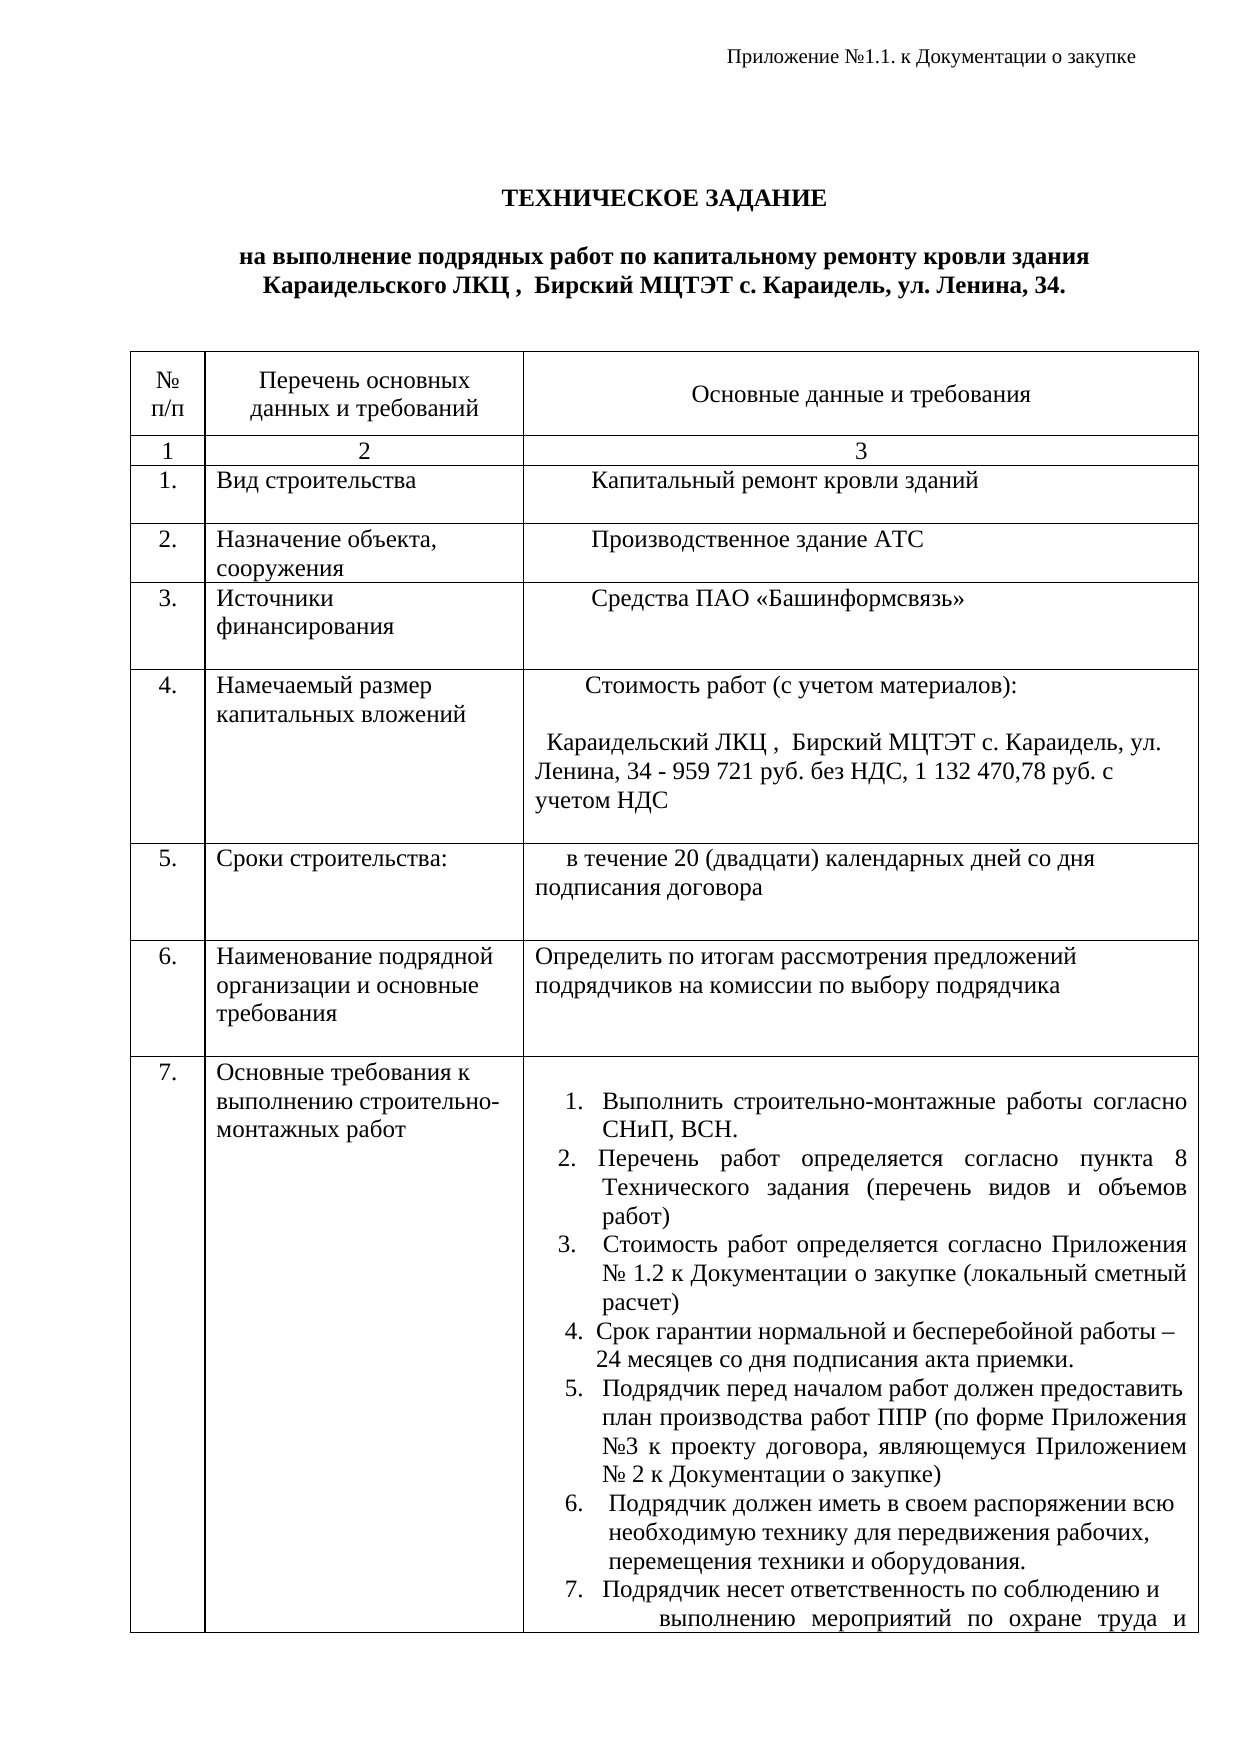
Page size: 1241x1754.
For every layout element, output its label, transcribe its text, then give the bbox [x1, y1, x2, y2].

table_cell 3 [524, 436, 1198, 464]
table_cell Производственное здание АТС [524, 524, 1198, 582]
table_cell 6. [131, 941, 204, 1056]
text Приложение №1.1. к Документации о закупке [325, 44, 1152, 68]
table_header Перечень основных данных и требований [206, 352, 523, 435]
table_cell Намечаемый размер капитальных вложений [206, 670, 523, 842]
table_cell Сроки строительства: [206, 844, 523, 940]
table_cell Источники финансирования [206, 583, 523, 669]
table_cell 1. [131, 466, 204, 523]
text на выполнение подрядных работ по капитальному ремонту кровли здания Караидельского ЛКЦ , Бирский МЦТЭТ с. Караидель, ул. Ленина, 34. [177, 241, 1152, 298]
text ТЕХНИЧЕСКОЕ ЗАДАНИЕ [177, 183, 1152, 212]
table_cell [524, 1057, 1198, 1632]
table_cell 7. [131, 1057, 204, 1632]
table_cell Средства ПАО «Башинформсвязь» [524, 583, 1198, 669]
table_cell 1 [131, 436, 204, 464]
table_cell 3. [131, 583, 204, 669]
table_cell в течение 20 (двадцати) календарных дней со дня подписания договора [524, 844, 1198, 940]
table_cell Наименование подрядной организации и основные требования [206, 941, 523, 1056]
table_cell Вид строительства [206, 466, 523, 523]
table_cell Стоимость работ (с учетом материалов): Караидельский ЛКЦ , Бирский МЦТЭТ с. Караидель, ул. Ленина, 34 - 959 721 руб. без НДС, 1 132 470,78 руб. с учетом НДС [524, 670, 1198, 842]
table_cell 4. [131, 670, 204, 842]
table_header Основные данные и требования [524, 352, 1198, 435]
table_cell 2. [131, 524, 204, 582]
table_cell Назначение объекта, сооружения [206, 524, 523, 582]
table_cell 2 [206, 436, 523, 464]
table_cell Определить по итогам рассмотрения предложений подрядчиков на комиссии по выбору подрядчика [524, 941, 1198, 1056]
table_cell 5. [131, 844, 204, 940]
table_cell Капитальный ремонт кровли зданий [524, 466, 1198, 523]
table_header № п/п [131, 352, 204, 435]
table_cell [206, 1057, 523, 1632]
